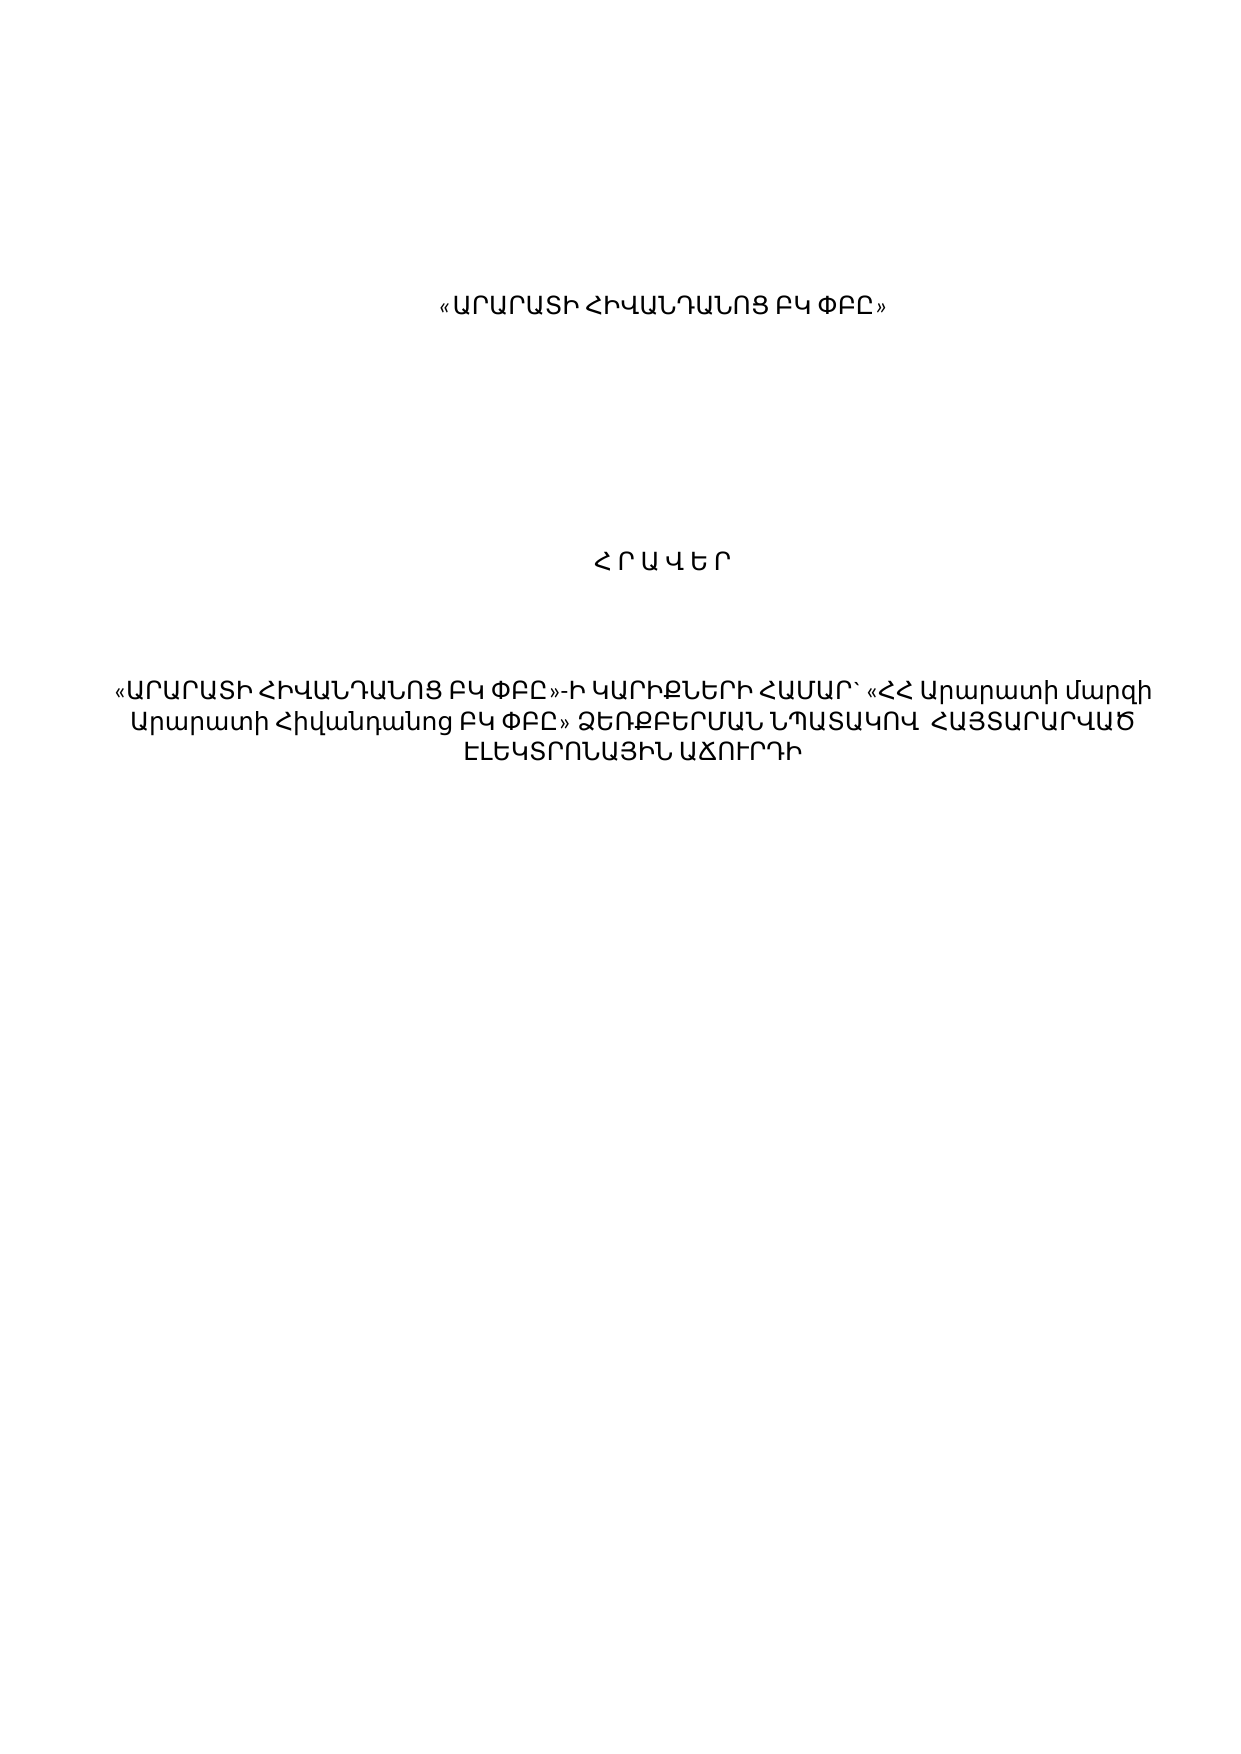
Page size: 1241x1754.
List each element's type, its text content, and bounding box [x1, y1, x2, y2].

text Հ Ր Ա Վ Ե Ր [94, 546, 1172, 577]
text « ԱՐԱՐԱՏԻ ՀԻՎԱՆԴԱՆՈՑ ԲԿ ՓԲԸ» [94, 290, 1172, 321]
text «ԱՐԱՐԱՏԻ ՀԻՎԱՆԴԱՆՈՑ ԲԿ ՓԲԸ»-Ի ԿԱՐԻՔՆԵՐԻ ՀԱՄԱՐ` «ՀՀ Արարատի մարզի Արարատի Հիվանդանոց ԲԿ ՓԲԸ» ՁԵՌՔԲԵՐՄԱՆ ՆՊԱՏԱԿՈՎ ՀԱՅՏԱՐԱՐՎԱԾ ԷԼԵԿՏՐՈՆԱՅԻՆ ԱՃՈՒՐԴԻ [94, 676, 1172, 767]
